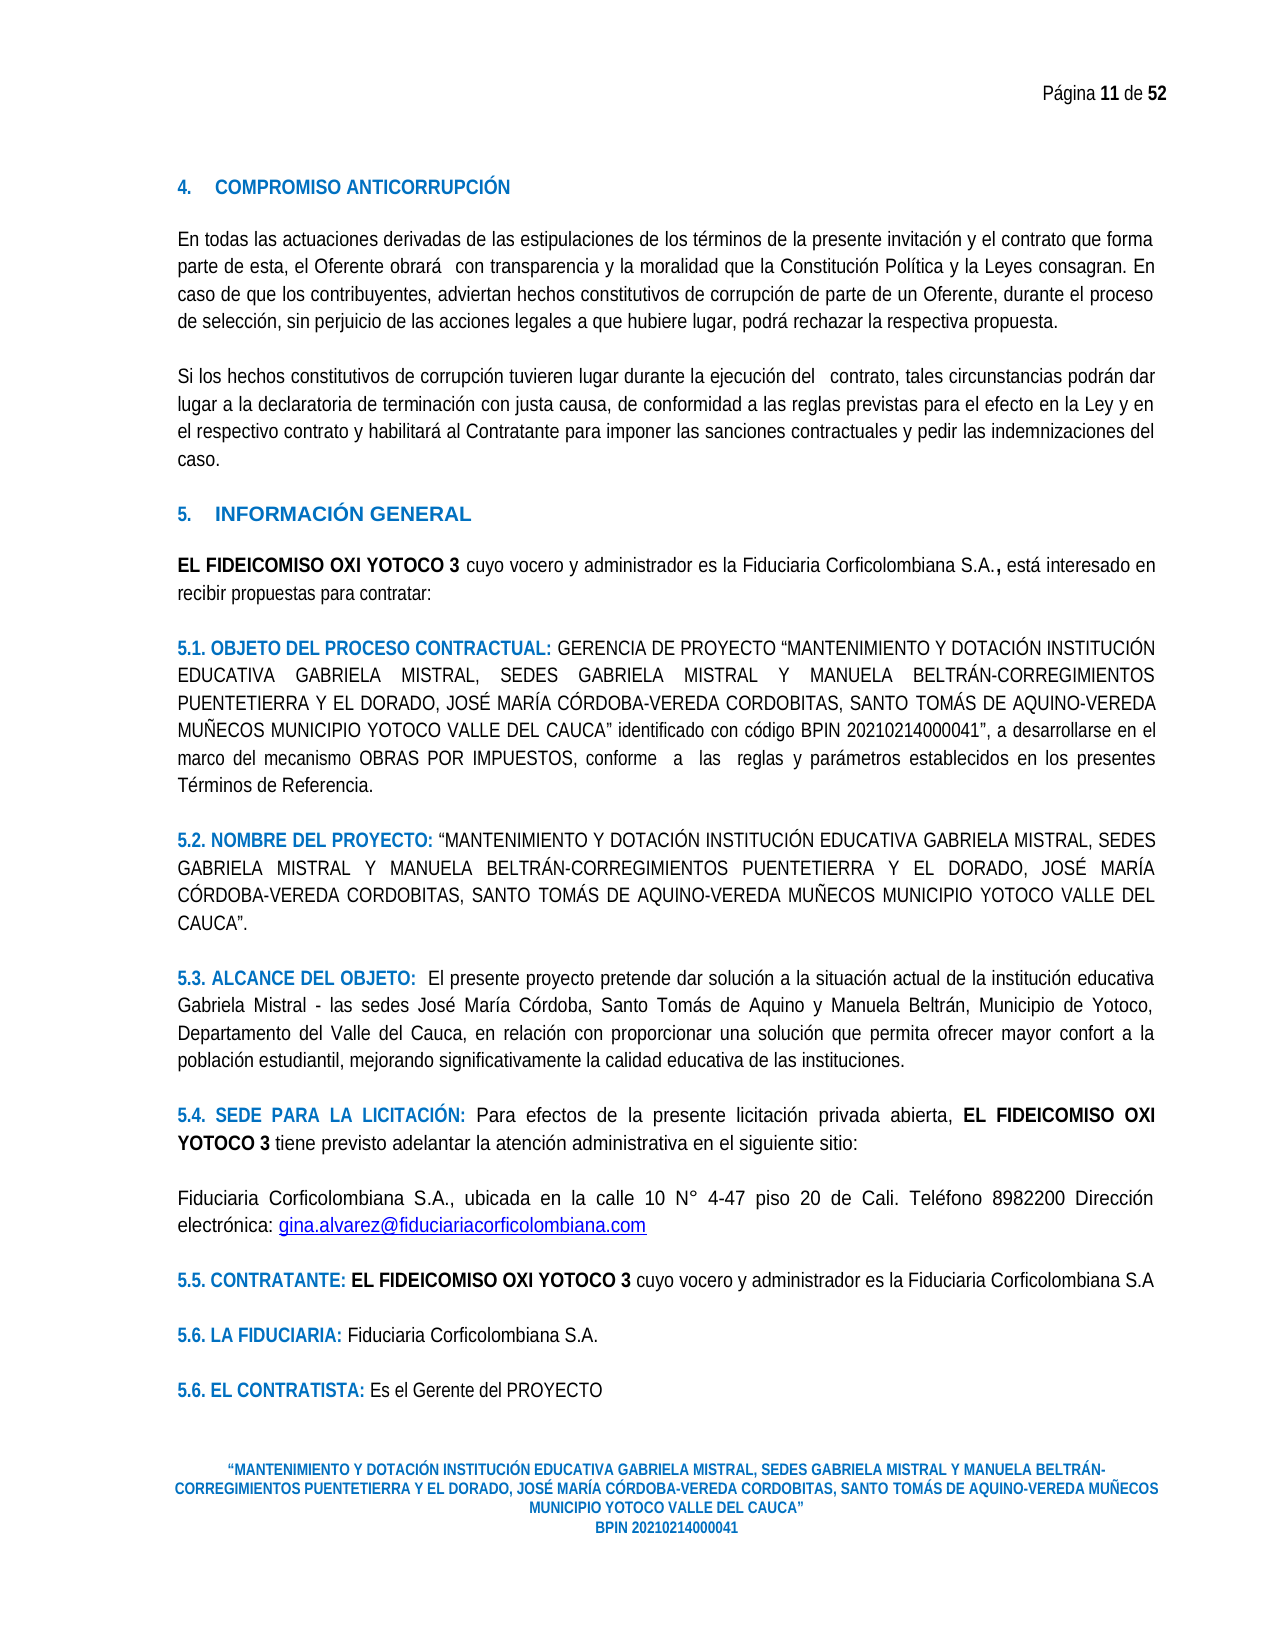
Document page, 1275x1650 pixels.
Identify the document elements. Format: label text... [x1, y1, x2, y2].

text Si los hechos constitutivos de corrupción tuvieren lugar durante la ejecución del contrato, tales circunstancias podrán dar lugar a la declaratoria de terminación con justa causa, de conformidad a las reglas previstas para el efecto en la Ley y en el respectivo contrato y habilitará al Contratante para imponer las sanciones contractuales y pedir las indemnizaciones del caso. [177, 364, 1156, 471]
subtitle COMPROMISO ANTICORRUPCIÓN [177, 175, 1167, 199]
text EL FIDEICOMISO OXI YOTOCO 3 cuyo vocero y administrador es la Fiduciaria Corficolombiana S.A., está interesado en recibir propuestas para contratar: [177, 553, 1156, 605]
subtitle INFORMACIÓN GENERAL [177, 502, 1167, 526]
text 5.2. NOMBRE DEL PROYECTO: “MANTENIMIENTO Y DOTACIÓN INSTITUCIÓN EDUCATIVA GABRIELA MISTRAL, SEDES GABRIELA MISTRAL Y MANUELA BELTRÁN-CORREGIMIENTOS PUENTETIERRA Y EL DORADO, JOSÉ MARÍA CÓRDOBA-VEREDA CORDOBITAS, SANTO TOMÁS DE AQUINO-VEREDA MUÑECOS MUNICIPIO YOTOCO VALLE DEL CAUCA”. [177, 828, 1156, 935]
text 5.3. ALCANCE DEL OBJETO: El presente proyecto pretende dar solución a la situación actual de la institución educativa Gabriela Mistral - las sedes José María Córdoba, Santo Tomás de Aquino y Manuela Beltrán, Municipio de Yotoco, Departamento del Valle del Cauca, en relación con proporcionar una solución que permita ofrecer mayor confort a la población estudiantil, mejorando significativamente la calidad educativa de las instituciones. [177, 966, 1156, 1072]
text 5.5. CONTRATANTE: EL FIDEICOMISO OXI YOTOCO 3 cuyo vocero y administrador es la Fiduciaria Corficolombiana S.A [177, 1268, 1156, 1292]
text 5.1. OBJETO DEL PROCESO CONTRACTUAL: GERENCIA DE PROYECTO “MANTENIMIENTO Y DOTACIÓN INSTITUCIÓN EDUCATIVA GABRIELA MISTRAL, SEDES GABRIELA MISTRAL Y MANUELA BELTRÁN-CORREGIMIENTOS PUENTETIERRA Y EL DORADO, JOSÉ MARÍA CÓRDOBA-VEREDA CORDOBITAS, SANTO TOMÁS DE AQUINO-VEREDA MUÑECOS MUNICIPIO YOTOCO VALLE DEL CAUCA” identificado con código BPIN 20210214000041”, a desarrollarse en el marco del mecanismo OBRAS POR IMPUESTOS, conforme a las reglas y parámetros establecidos en los presentes Términos de Referencia. [177, 636, 1156, 797]
text 5.4. SEDE PARA LA LICITACIÓN: Para efectos de la presente licitación privada abierta, EL FIDEICOMISO OXI YOTOCO 3 tiene previsto adelantar la atención administrativa en el siguiente sitio: [177, 1103, 1156, 1155]
text 5.6. LA FIDUCIARIA: Fiduciaria Corficolombiana S.A. [177, 1323, 1156, 1347]
text En todas las actuaciones derivadas de las estipulaciones de los términos de la presente invitación y el contrato que forma parte de esta, el Oferente obrará con transparencia y la moralidad que la Constitución Política y la Leyes consagran. En caso de que los contribuyentes, adviertan hechos constitutivos de corrupción de parte de un Oferente, durante el proceso de selección, sin perjuicio de las acciones legales a que hubiere lugar, podrá rechazar la respectiva propuesta. [177, 227, 1156, 333]
text Fiduciaria Corficolombiana S.A., ubicada en la calle 10 N° 4-47 piso 20 de Cali. Teléfono 8982200 Dirección electrónica: gina.alvarez@fiduciariacorficolombiana.com [177, 1186, 1156, 1237]
text 5.6. EL CONTRATISTA: Es el Gerente del PROYECTO [177, 1378, 1156, 1402]
